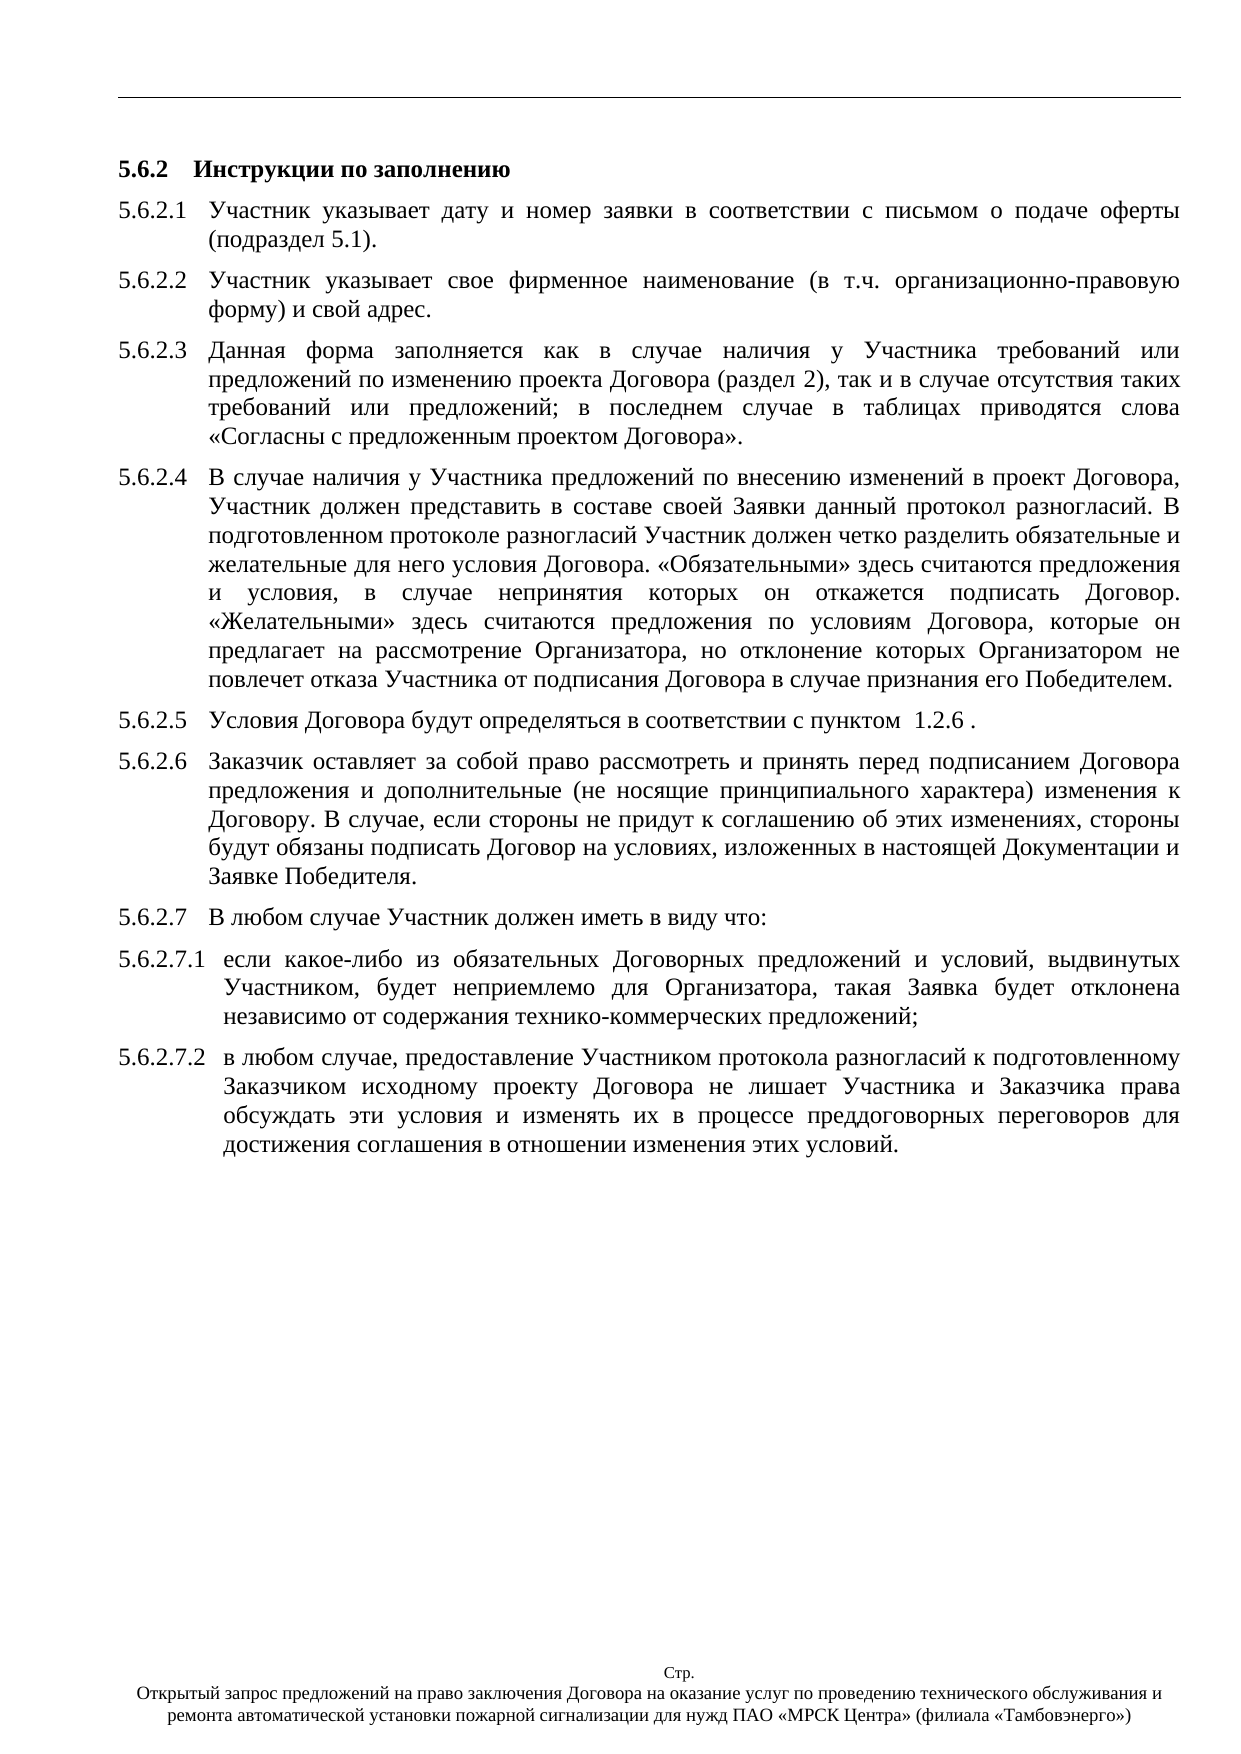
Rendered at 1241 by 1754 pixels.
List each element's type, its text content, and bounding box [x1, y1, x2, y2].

list Данная форма заполняется как в случае наличия у Участника требований или предложений по изменению проекта Договора (раздел 2), так и в случае отсутствия таких требований или предложений; в последнем случае в таблицах приводятся слова «Согласны с предложенным проектом Договора». [118, 335, 1181, 450]
subtitle Инструкции по заполнению [118, 154, 1181, 182]
list если какое-либо из обязательных Договорных предложений и условий, выдвинутых Участником, будет неприемлемо для Организатора, такая Заявка будет отклонена независимо от содержания технико-коммерческих предложений; [118, 944, 1181, 1030]
list в любом случае, предоставление Участником протокола разногласий к подготовленному Заказчиком исходному проекту Договора не лишает Участника и Заказчика права обсуждать эти условия и изменять их в процессе преддоговорных переговоров для достижения соглашения в отношении изменения этих условий. [118, 1042, 1181, 1157]
list В любом случае Участник должен иметь в виду что: [118, 902, 1181, 931]
list Заказчик оставляет за собой право рассмотреть и принять перед подписанием Договора предложения и дополнительные (не носящие принципиального характера) изменения к Договору. В случае, если стороны не придут к соглашению об этих изменениях, стороны будут обязаны подписать Договор на условиях, изложенных в настоящей Документации и Заявке Победителя. [118, 746, 1181, 890]
list Участник указывает свое фирменное наименование (в т.ч. организационно-правовую форму) и свой адрес. [118, 265, 1181, 322]
list Участник указывает дату и номер заявки в соответствии с письмом о подаче оферты (подраздел 5.1). [118, 195, 1181, 252]
list В случае наличия у Участника предложений по внесению изменений в проект Договора, Участник должен представить в составе своей Заявки данный протокол разногласий. В подготовленном протоколе разногласий Участник должен четко разделить обязательные и желательные для него условия Договора. «Обязательными» здесь считаются предложения и условия, в случае непринятия которых он откажется подписать Договор. «Желательными» здесь считаются предложения по условиям Договора, которые он предлагает на рассмотрение Организатора, но отклонение которых Организатором не повлечет отказа Участника от подписания Договора в случае признания его Победителем. [118, 462, 1181, 692]
list Условия Договора будут определяться в соответствии с пунктом 1.2.6 . [118, 705, 1181, 734]
